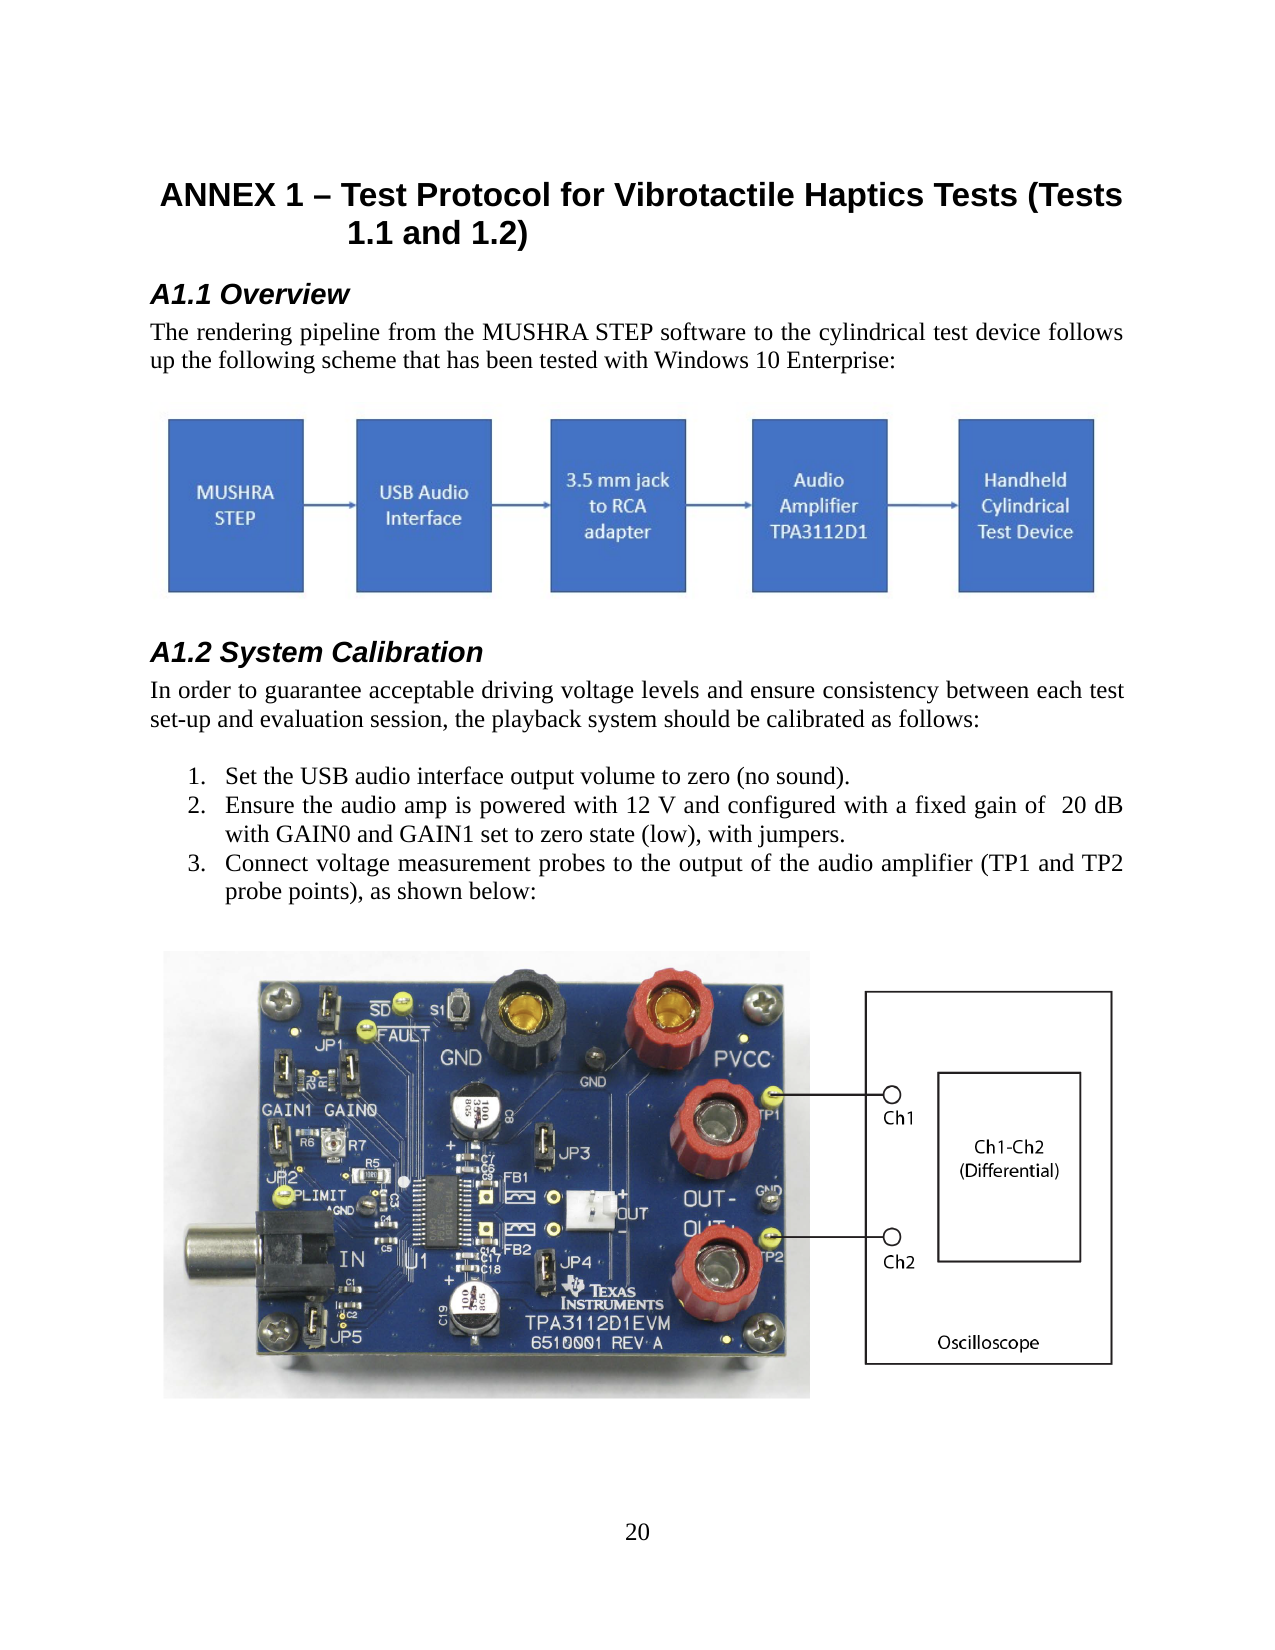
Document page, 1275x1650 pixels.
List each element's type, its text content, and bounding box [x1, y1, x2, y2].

list Connect voltage measurement probes to the output of the audio amplifier (TP1 and TP2 probe points), as shown below: [187, 848, 1125, 905]
subtitle A1.1 Overview [150, 277, 1125, 310]
subtitle A1.2 System Calibration [150, 635, 1125, 669]
subtitle ANNEX 1 – Test Protocol for Vibrotactile Haptics Tests (Tests 1.1 and 1.2) [159, 175, 1125, 252]
picture [150, 933, 1125, 1424]
text The rendering pipeline from the MUSHRA STEP software to the cylindrical test device follows up the following scheme that has been tested with Windows 10 Enterprise: [150, 317, 1125, 374]
text In order to guarantee acceptable driving voltage levels and ensure consistency between each test set-up and evaluation session, the playback system should be calibrated as follows: [150, 675, 1125, 733]
list Ensure the audio amp is powered with 12 V and configured with a fixed gain of 20 dB with GAIN0 and GAIN1 set to zero state (low), with jumpers. [187, 790, 1125, 848]
list Set the USB audio interface output volume to zero (no sound). [187, 761, 1125, 790]
picture [150, 402, 1125, 611]
